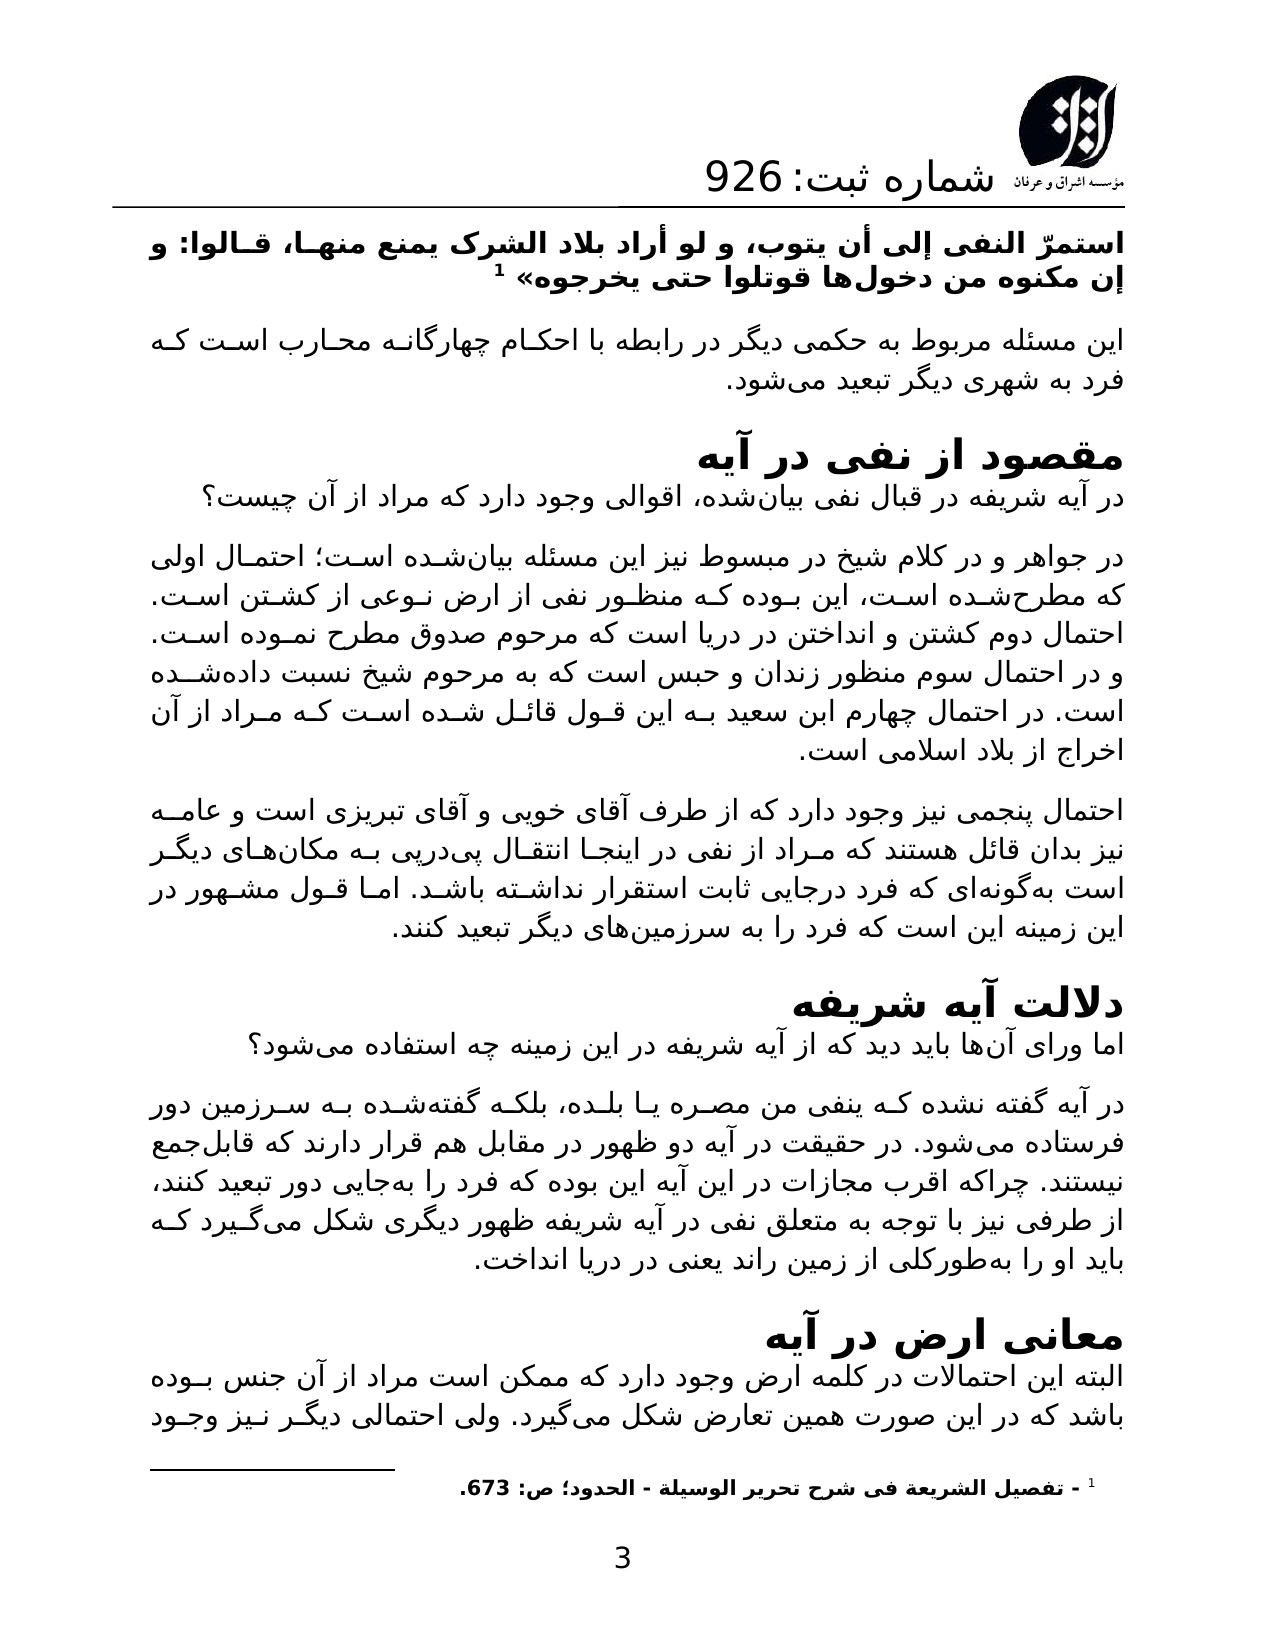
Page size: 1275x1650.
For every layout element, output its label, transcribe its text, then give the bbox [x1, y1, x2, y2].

text اما ورای آن‌ها باید دید که از آیه شریفه در این زمینه چه استفاده می‌شود؟ [150, 1027, 1125, 1061]
subtitle معانی ارض در آیه [150, 1311, 1125, 1359]
text در جواهر و در کلام شیخ در مبسوط نیز این مسئله بیان‌شده است؛ احتمال اولی که مطرح‌شده است، این بوده که منظور نفی از ارض نوعی از کشتن است. احتمال دوم کشتن و انداختن در دریا است که مرحوم صدوق مطرح نموده است. و در احتمال سوم منظور زندان و حبس است که به مرحوم شیخ نسبت داده‌شده است. در احتمال چهارم ابن سعید به این قول قائل شده است که مراد از آن اخراج از بلاد اسلامی است. [150, 539, 1125, 768]
subtitle دلالت آیه شریفه [150, 978, 1125, 1027]
text این مسئله مربوط به حکمی دیگر در رابطه با احکام چهارگانه محارب است که فرد به شهری دیگر تبعید می‌شود. [150, 323, 1125, 396]
text در آیه شریفه در قبال نفی بیان‌شده، اقوالی وجود دارد که مراد از آن چیست؟ [150, 479, 1125, 513]
subtitle مقصود از نفی در آیه [150, 431, 1125, 479]
text احتمال پنجمی نیز وجود دارد که از طرف آقای خویی و آقای تبریزی است و عامه نیز بدان قائل هستند که مراد از نفی در اینجا انتقال پی‌درپی به مکان‌های دیگر است به‌گونه‌ای که فرد درجایی ثابت استقرار نداشته باشد. اما قول مشهور در این زمینه این است که فرد را به سرزمین‌های دیگر تبعید کنند. [150, 793, 1125, 944]
picture [1010, 75, 1125, 192]
text در آیه گفته نشده که ینفی من مصره یا بلده، بلکه گفته‌شده به سرزمین دور فرستاده می‌شود. در حقیقت در آیه دو ظهور در مقابل هم قرار دارند که قابل‌جمع نیستند. چراکه اقرب مجازات در این آیه این بوده که فرد را به‌جایی دور تبعید کنند، از طرفی نیز با توجه به متعلق نفی در آیه شریفه ظهور دیگری شکل می‌گیرد که باید او را به‌طورکلی از زمین راند یعنی در دریا انداخت. [150, 1087, 1125, 1277]
